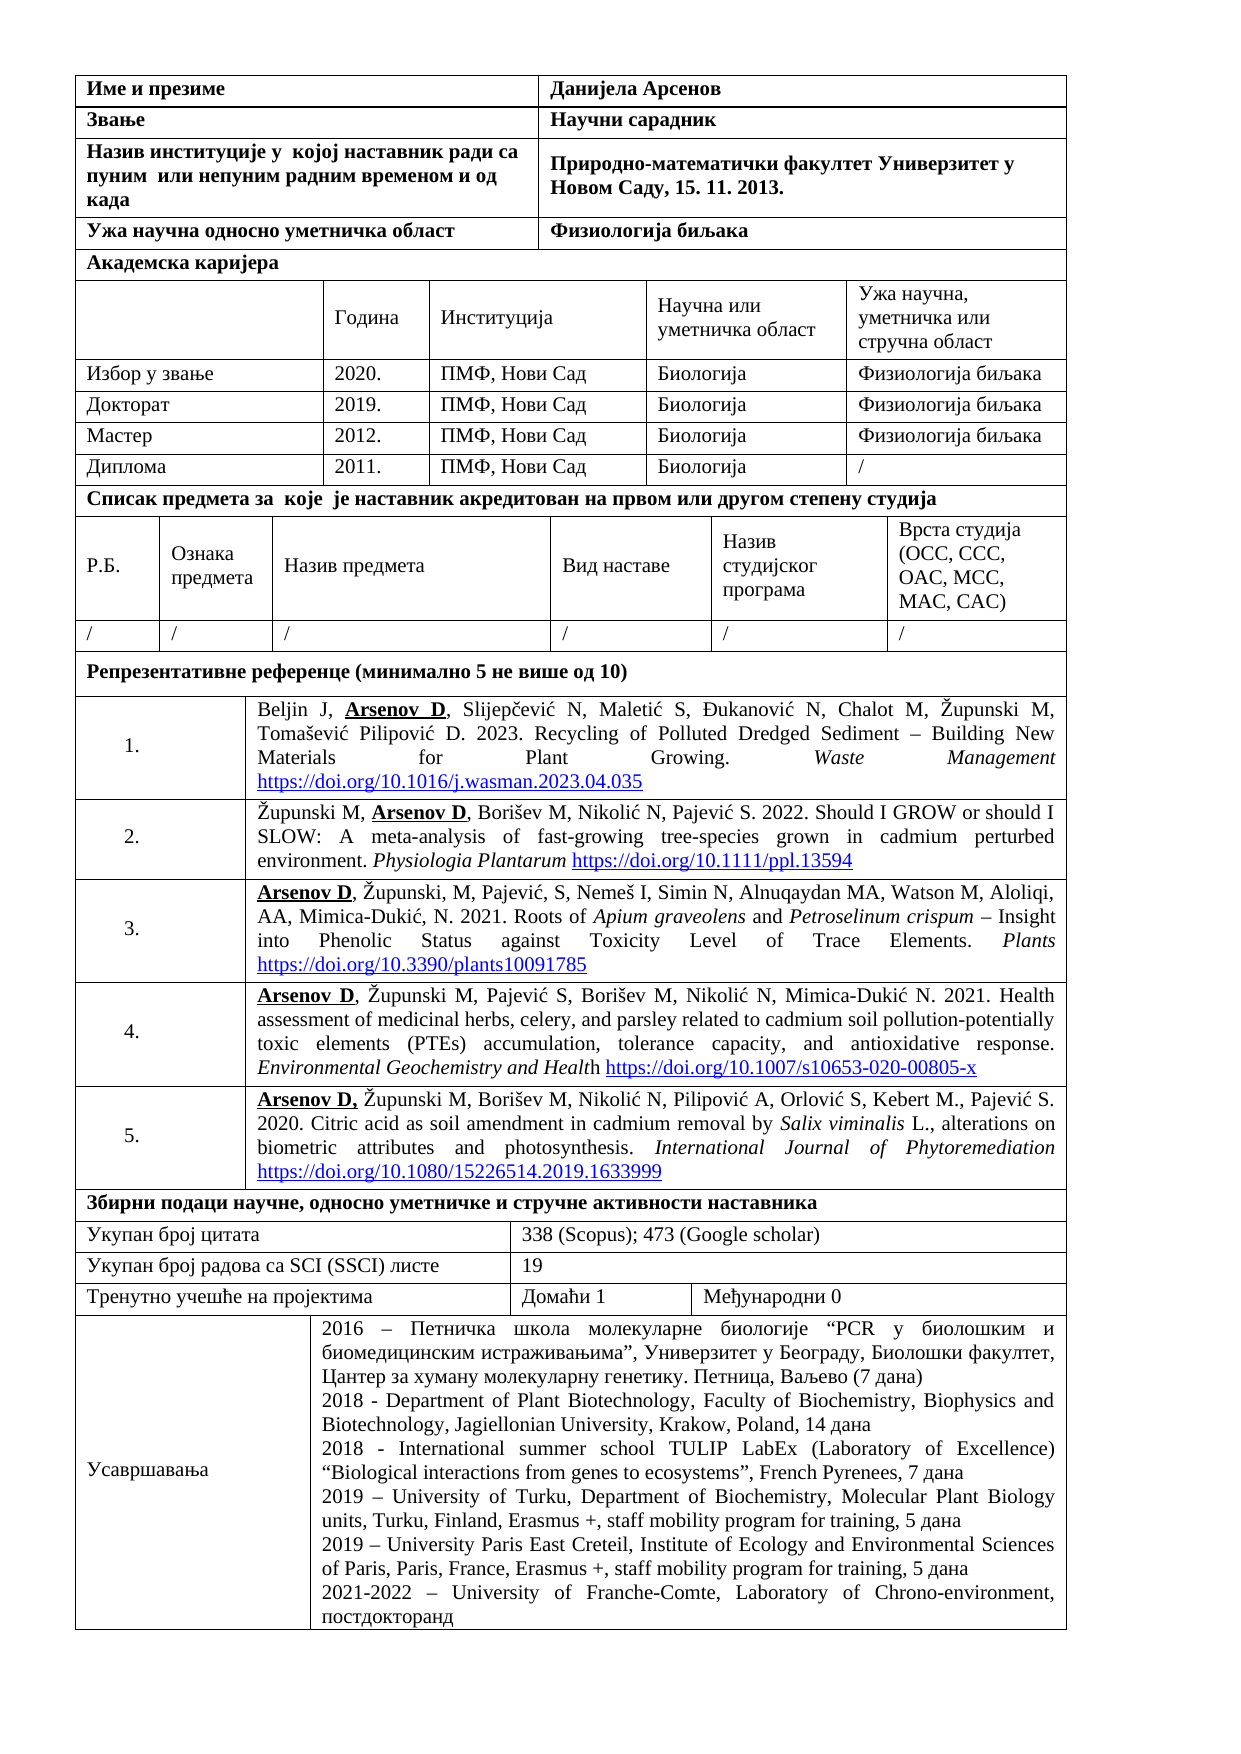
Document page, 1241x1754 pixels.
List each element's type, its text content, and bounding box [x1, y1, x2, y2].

table_cell ПМФ, Нови Сад [430, 455, 646, 485]
table_cell [76, 1087, 245, 1189]
table_cell Arsenov D, Župunski M, Pajević S, Borišev M, Nikolić N, Mimica-Dukić N. 2021. Health assessment of medicinal herbs, celery, and parsley related to cadmium soil pollution-potentially toxic elements (PTEs) accumulation, tolerance capacity, and antioxidative response. Environmental Geochemistry and Health https://doi.org/10.1007/s10653-020-00805-x [246, 983, 1066, 1086]
table_cell ПМФ, Нови Сад [430, 423, 646, 453]
table_header Име и презиме [76, 76, 538, 106]
table_cell / [847, 455, 1066, 485]
table_cell Arsenov D, Župunski M, Borišev M, Nikolić N, Pilipović A, Orlović S, Kebert M., Pajević S. 2020. Citric acid as soil amendment in cadmium removal by Salix viminalis L., alterations on biometric attributes and photosynthesis. International Journal of Phytoremediation https://doi.org/10.1080/15226514.2019.1633999 [246, 1087, 1066, 1189]
table_header Данијела Aрсенов [539, 76, 1066, 106]
table_cell Назив студијског програма [712, 517, 887, 620]
table_cell Звање [76, 108, 538, 138]
table_cell 338 (Scopus); 473 (Google scholar) [511, 1222, 1066, 1252]
table_cell Биологија [647, 392, 846, 422]
table_cell Ужа научна, уметничка или стручна област [847, 281, 1066, 359]
table_cell [76, 800, 245, 878]
table_cell Списак предмета за које је наставник акредитован на првом или другом степену студија [76, 486, 1066, 516]
table_cell [76, 281, 323, 359]
table_cell Ужа научна односно уметничка област [76, 218, 538, 248]
table_cell / [551, 621, 711, 651]
table_cell Година [324, 281, 429, 359]
table_cell 2019. [324, 392, 429, 422]
table_cell Докторат [76, 392, 323, 422]
table_cell Назив предмета [273, 517, 550, 620]
table_cell 2016 – Петничка школа молекуларне биологије “PCR у биолошким и биомедицинским истраживањима”, Универзитет у Београду, Биолошки факултет, Цантер за хуману молекуларну генетику. Петница, Ваљево (7 дана) 2018 - Department of Plant Biotechnology, Faculty of Biochemistry, Biophysics and Biotechnology, Jagiellonian University, Krakow, Poland, 14 дана 2018 - International summer school TULIP LabEx (Laboratory of Excellence) “Biological interactions from genes to ecosystems”, French Pyrenees, 7 дана 2019 – University of Turku, Department of Biochemistry, Molecular Plant Biology units, Turku, Finland, Erasmus +, staff mobility program for training, 5 дана 2019 – University Paris East Creteil, Institute of Ecology and Environmental Sciences of Paris, Paris, France, Erasmus +, staff mobility program for training, 5 дана 2021-2022 – University of Franche-Comte, Laboratory of Chrono-environment, постдокторанд [311, 1316, 1066, 1628]
table_cell Врста студија (ОСС, ССС, ОАС, МСС, МАС, САС) [888, 517, 1066, 620]
table_cell Избор у звање [76, 360, 323, 391]
table_cell 19 [511, 1253, 1066, 1283]
table_cell [76, 880, 245, 982]
table_cell / [712, 621, 887, 651]
table_cell Збирни подаци научне, односно уметничке и стручне активности наставника [76, 1190, 1066, 1221]
table_cell Усавршавања [76, 1316, 310, 1628]
table_cell / [273, 621, 550, 651]
table_cell / [888, 621, 1066, 651]
table_cell Укупан број цитата [76, 1222, 510, 1252]
table_cell Физиологија биљака [847, 423, 1066, 453]
table_cell ПМФ, Нови Сад [430, 392, 646, 422]
table_cell Мастер [76, 423, 323, 453]
table_cell Међународни 0 [692, 1284, 1066, 1314]
table_cell Институција [430, 281, 646, 359]
table_cell Р.Б. [76, 517, 159, 620]
table_cell Научна или уметничка област [647, 281, 846, 359]
table_cell Župunski M, Arsenov D, Borišev M, Nikolić N, Pajević S. 2022. Should I GROW or should I SLOW: A meta‐analysis of fast‐growing tree‐species grown in cadmium perturbed environment. Physiologia Plantarum https://doi.org/10.1111/ppl.13594 [246, 800, 1066, 878]
table_cell Физиологија биљака [847, 392, 1066, 422]
table_cell Вид наставе [551, 517, 711, 620]
table_cell Домаћи 1 [511, 1284, 691, 1314]
table_cell [76, 697, 245, 799]
table_cell Научни сарадник [539, 108, 1066, 138]
table_cell / [76, 621, 159, 651]
table_cell 2012. [324, 423, 429, 453]
table_cell Arsenov D, Župunski, M, Pajević, S, Nemeš I, Simin N, Alnuqaydan MA, Watson M, Aloliqi, AA, Mimica-Dukić, N. 2021. Roots of Apium graveolens and Petroselinum crispum – Insight into Phenolic Status against Toxicity Level of Trace Elements. Plants https://doi.org/10.3390/plants10091785 [246, 880, 1066, 982]
table_cell Укупан број радова са SCI (SSCI) листе [76, 1253, 510, 1283]
table_cell Биологија [647, 360, 846, 391]
table_cell 2020. [324, 360, 429, 391]
table_cell Диплома [76, 455, 323, 485]
table_cell Репрезентативне референце (минимално 5 не више од 10) [76, 652, 1066, 696]
table_cell ПМФ, Нови Сад [430, 360, 646, 391]
table_cell Назив институције у којој наставник ради са пуним или непуним радним временом и од када [76, 139, 538, 217]
table_cell Академска каријера [76, 250, 1066, 280]
table_cell Природно-математички факултет Универзитет у Новом Саду, 15. 11. 2013. [539, 139, 1066, 217]
table_cell / [160, 621, 272, 651]
table_cell Тренутно учешће на пројектима [76, 1284, 510, 1314]
table_cell Beljin J, Arsenov D, Slijepčević N, Maletić S, Đukanović N, Chalot M, Župunski M, Tomašević Pilipović D. 2023. Recycling of Polluted Dredged Sediment – Building New Materials for Plant Growing. Waste Management https://doi.org/10.1016/j.wasman.2023.04.035 [246, 697, 1066, 799]
table_cell Биологија [647, 455, 846, 485]
table_cell Физиологија биљака [847, 360, 1066, 391]
table_cell Биологија [647, 423, 846, 453]
table_cell Ознака предмета [160, 517, 272, 620]
table_cell [76, 983, 245, 1086]
table_cell 2011. [324, 455, 429, 485]
table_cell Физиологија биљака [539, 218, 1066, 248]
